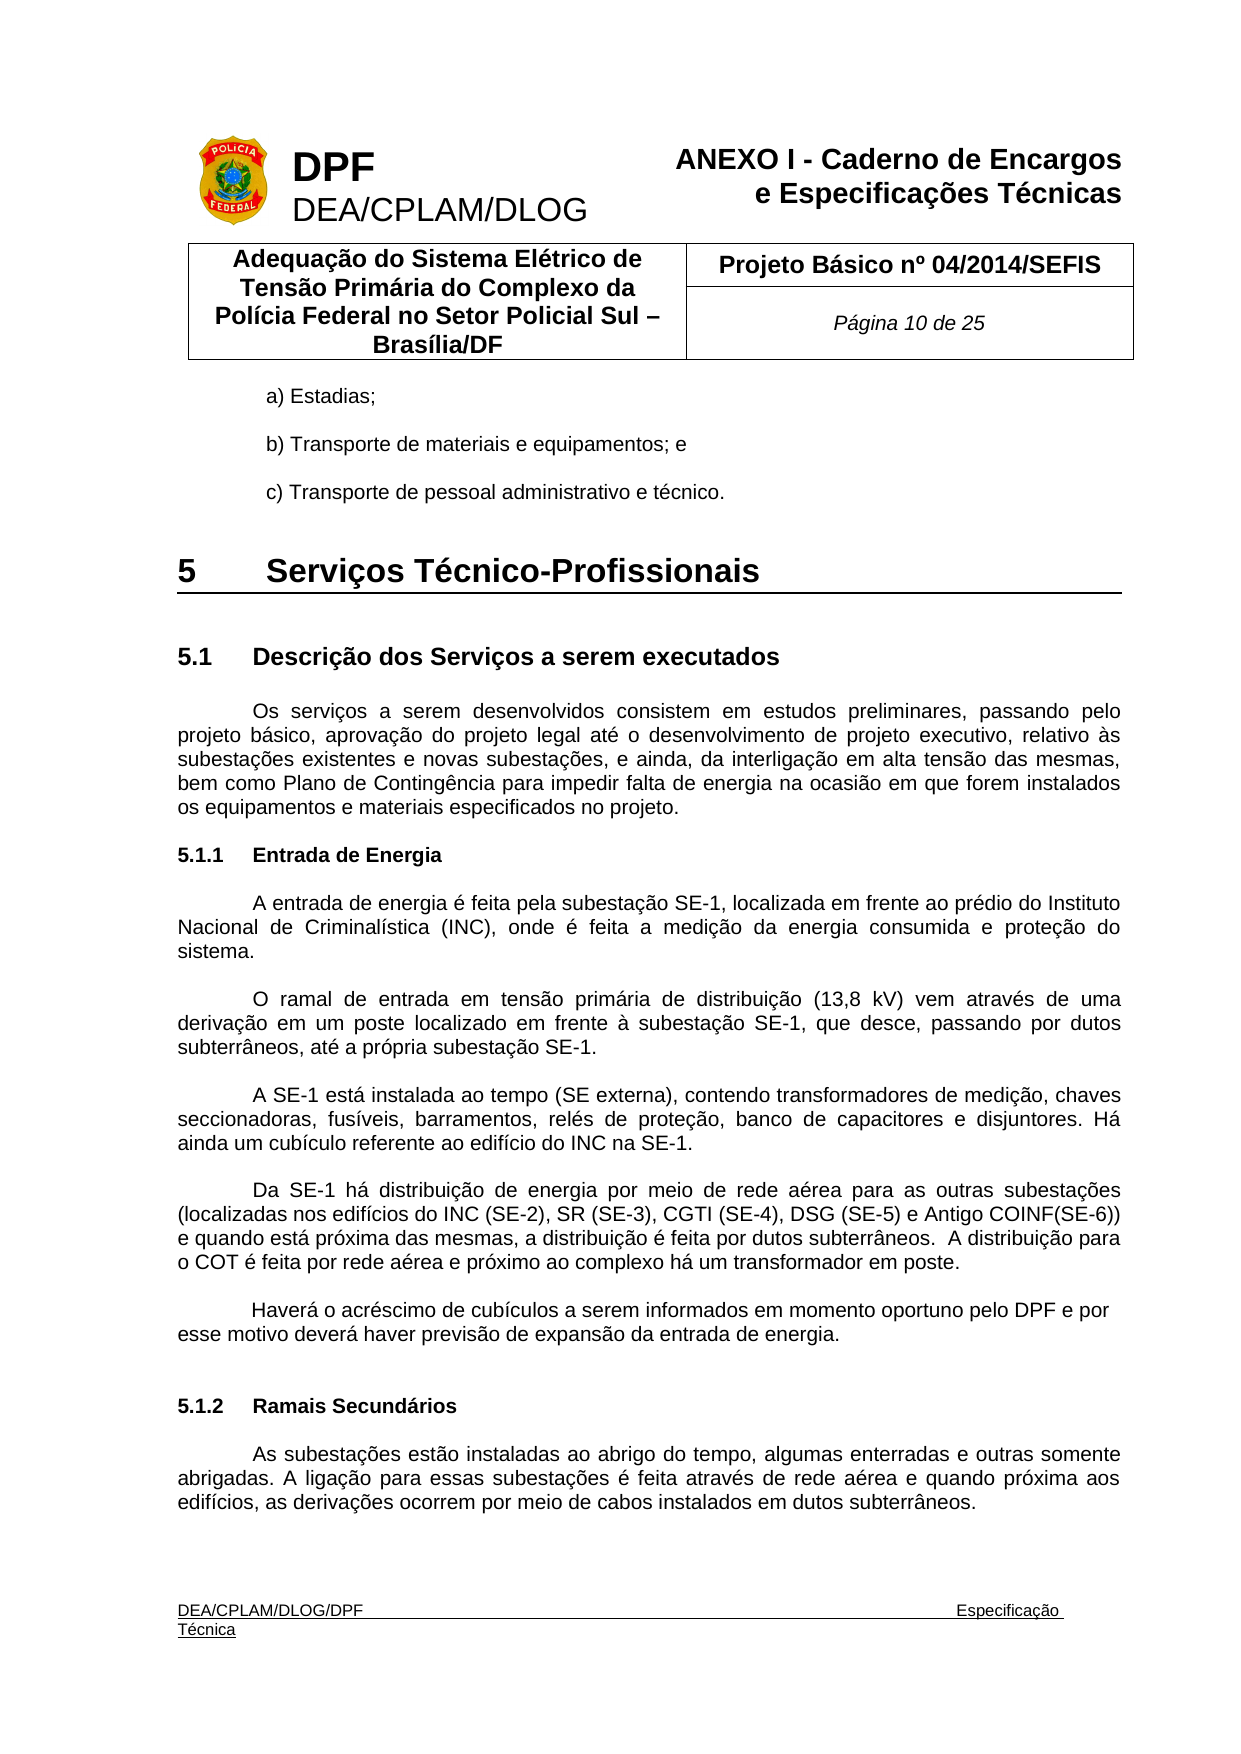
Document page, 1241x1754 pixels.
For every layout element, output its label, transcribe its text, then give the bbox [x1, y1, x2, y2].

text b) Transporte de materiais e equipamentos; e [177, 432, 1122, 456]
picture [198, 133, 269, 226]
text 5.1 Descrição dos Serviços a serem executados [177, 642, 1122, 670]
text a) Estadias; [177, 384, 1122, 408]
text 5 Serviços Técnico-Profissionais [177, 552, 1122, 592]
text A SE-1 está instalada ao tempo (SE externa), contendo transformadores de medição, chaves seccionadoras, fusíveis, barramentos, relés de proteção, banco de capacitores e disjuntores. Há ainda um cubículo referente ao edifício do INC na SE-1. [177, 1082, 1122, 1154]
text Da SE-1 há distribuição de energia por meio de rede aérea para as outras subestações (localizadas nos edifícios do INC (SE-2), SR (SE-3), CGTI (SE-4), DSG (SE-5) e Antigo COINF(SE-6)) e quando está próxima das mesmas, a distribuição é feita por dutos subterrâneos. A distribuição para o COT é feita por rede aérea e próximo ao complexo há um transformador em poste. [177, 1178, 1122, 1274]
text Os serviços a serem desenvolvidos consistem em estudos preliminares, passando pelo projeto básico, aprovação do projeto legal até o desenvolvimento de projeto executivo, relativo às subestações existentes e novas subestações, e ainda, da interligação em alta tensão das mesmas, bem como Plano de Contingência para impedir falta de energia na ocasião em que forem instalados os equipamentos e materiais especificados no projeto. [177, 699, 1122, 819]
text c) Transporte de pessoal administrativo e técnico. [177, 480, 1122, 504]
text As subestações estão instaladas ao abrigo do tempo, algumas enterradas e outras somente abrigadas. A ligação para essas subestações é feita através de rede aérea e quando próxima aos edifícios, as derivações ocorrem por meio de cabos instalados em dutos subterrâneos. [177, 1442, 1122, 1514]
text O ramal de entrada em tensão primária de distribuição (13,8 kV) vem através de uma derivação em um poste localizado em frente à subestação SE-1, que desce, passando por dutos subterrâneos, até a própria subestação SE-1. [177, 987, 1122, 1058]
text 5.1.2 Ramais Secundários [177, 1394, 1122, 1418]
text Haverá o acréscimo de cubículos a serem informados em momento oportuno pelo DPF e por esse motivo deverá haver previsão de expansão da entrada de energia. [177, 1298, 1122, 1346]
text 5.1.1 Entrada de Energia [177, 843, 1122, 867]
text A entrada de energia é feita pela subestação SE-1, localizada em frente ao prédio do Instituto Nacional de Criminalística (INC), onde é feita a medição da energia consumida e proteção do sistema. [177, 891, 1122, 963]
